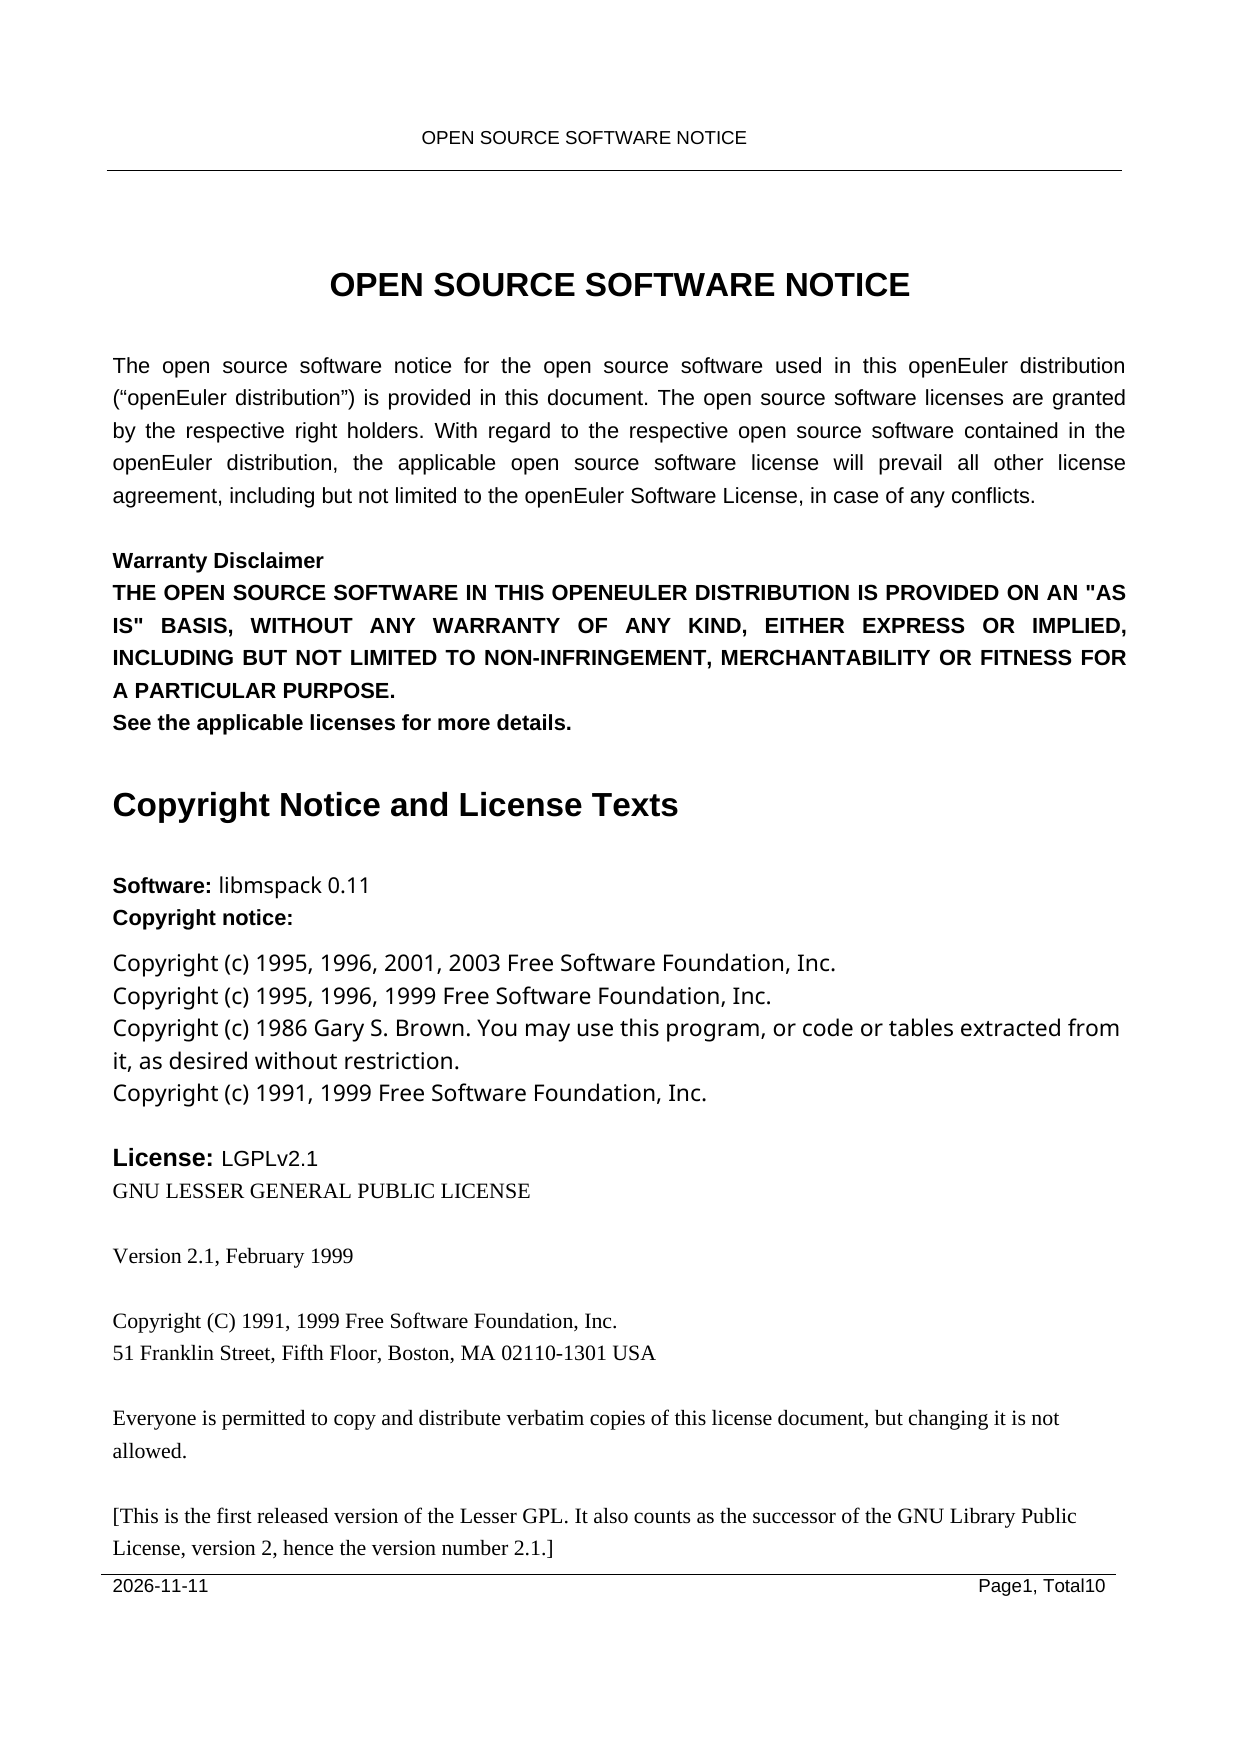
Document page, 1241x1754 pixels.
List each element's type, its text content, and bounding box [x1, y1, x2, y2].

text OPEN SOURCE SOFTWARE NOTICE [112, 251, 1128, 316]
text The open source software notice for the open source software used in this openEuler distribution (“openEuler distribution”) is provided in this document. The open source software licenses are granted by the respective right holders. With regard to the respective open source software contained in the openEuler distribution, the applicable open source software license will prevail all other license agreement, including but not limited to the openEuler Software License, in case of any conflicts. [112, 349, 1128, 511]
text Copyright (c) 1995, 1996, 2001, 2003 Free Software Foundation, Inc. Copyright (c) 1995, 1996, 1999 Free Software Foundation, Inc. Copyright (c) 1986 Gary S. Brown. You may use this program, or code or tables extracted from it, as desired without restriction. Copyright (c) 1991, 1999 Free Software Foundation, Inc. [112, 947, 1128, 1142]
text Copyright notice: [112, 901, 1128, 934]
text THE OPEN SOURCE SOFTWARE IN THIS OPENEULER DISTRIBUTION IS PROVIDED ON AN "AS IS" BASIS, WITHOUT ANY WARRANTY OF ANY KIND, EITHER EXPRESS OR IMPLIED, INCLUDING BUT NOT LIMITED TO NON-INFRINGEMENT, MERCHANTABILITY OR FITNESS FOR A PARTICULAR PURPOSE. See the applicable licenses for more details. [112, 576, 1128, 739]
text Copyright Notice and License Texts [112, 771, 1128, 836]
text License: LGPLv2.1 [112, 1142, 1128, 1174]
text Warranty Disclaimer [112, 544, 1128, 576]
title Software: libmspack 0.11 [112, 869, 1128, 901]
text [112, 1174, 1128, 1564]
